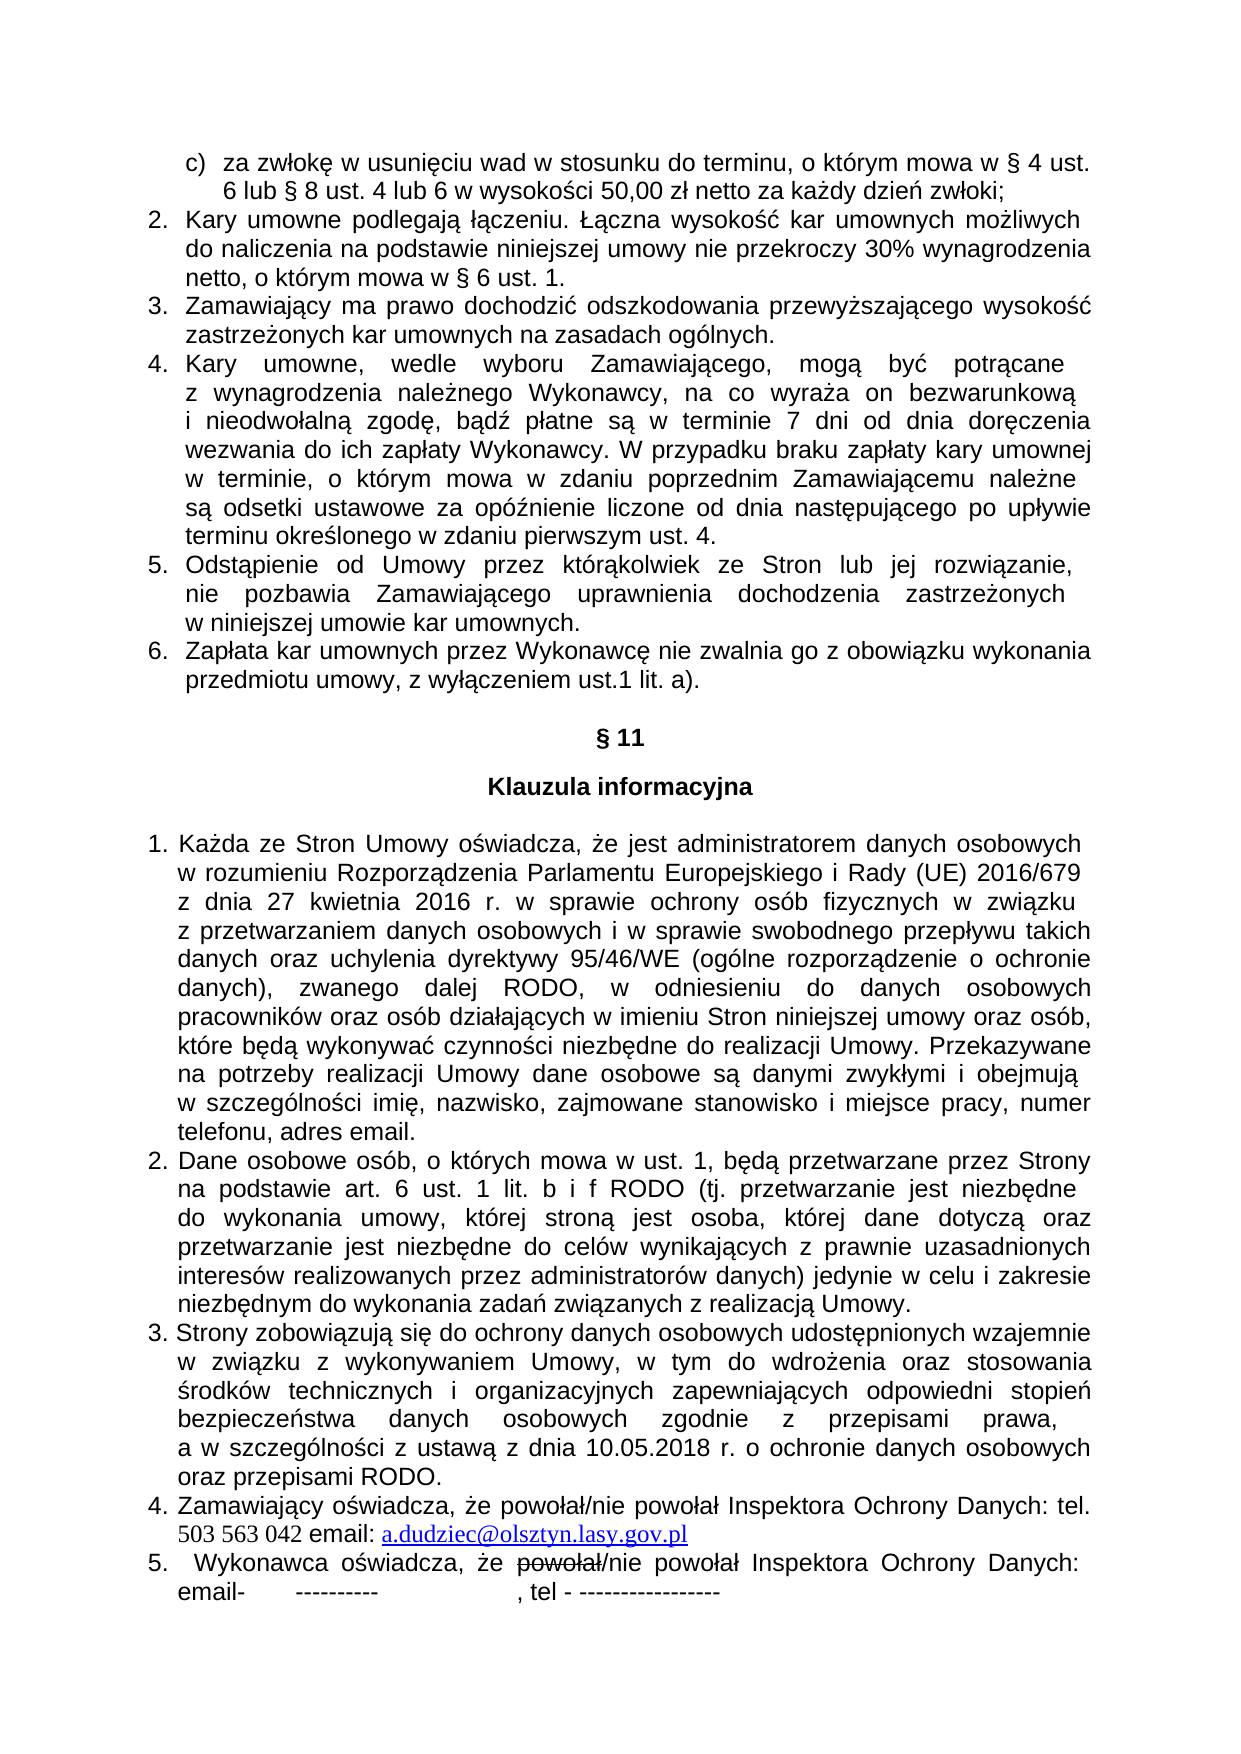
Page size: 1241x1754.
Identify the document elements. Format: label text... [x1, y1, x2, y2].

list Kary umowne podlegają łączeniu. Łączna wysokość kar umownych możliwych do naliczenia na podstawie niniejszej umowy nie przekroczy 30% wynagrodzenia netto, o którym mowa w § 6 ust. 1. [148, 205, 1093, 291]
text Klauzula informacyjna [148, 772, 1093, 801]
list Zamawiający ma prawo dochodzić odszkodowania przewyższającego wysokość zastrzeżonych kar umownych na zasadach ogólnych. [148, 291, 1093, 349]
text 1. Każda ze Stron Umowy oświadcza, że jest administratorem danych osobowych w rozumieniu Rozporządzenia Parlamentu Europejskiego i Rady (UE) 2016/679 z dnia 27 kwietnia 2016 r. w sprawie ochrony osób fizycznych w związku z przetwarzaniem danych osobowych i w sprawie swobodnego przepływu takich danych oraz uchylenia dyrektywy 95/46/WE (ogólne rozporządzenie o ochronie danych), zwanego dalej RODO, w odniesieniu do danych osobowych pracowników oraz osób działających w imieniu Stron niniejszej umowy oraz osób, które będą wykonywać czynności niezbędne do realizacji Umowy. Przekazywane na potrzeby realizacji Umowy dane osobowe są danymi zwykłymi i obejmują w szczególności imię, nazwisko, zajmowane stanowisko i miejsce pracy, numer telefonu, adres email. [148, 829, 1093, 1146]
text § 11 [148, 723, 1093, 751]
text 5. Wykonawca oświadcza, że powołał/nie powołał Inspektora Ochrony Danych: email- ---------- , tel - ----------------- [148, 1548, 1093, 1606]
text 3. Strony zobowiązują się do ochrony danych osobowych udostępnionych wzajemnie w związku z wykonywaniem Umowy, w tym do wdrożenia oraz stosowania środków technicznych i organizacyjnych zapewniających odpowiedni stopień bezpieczeństwa danych osobowych zgodnie z przepisami prawa, a w szczególności z ustawą z dnia 10.05.2018 r. o ochronie danych osobowych oraz przepisami RODO. [148, 1318, 1093, 1491]
list Kary umowne, wedle wyboru Zamawiającego, mogą być potrącane z wynagrodzenia należnego Wykonawcy, na co wyraża on bezwarunkową i nieodwołalną zgodę, bądź płatne są w terminie 7 dni od dnia doręczenia wezwania do ich zapłaty Wykonawcy. W przypadku braku zapłaty kary umownej w terminie, o którym mowa w zdaniu poprzednim Zamawiającemu należne są odsetki ustawowe za opóźnienie liczone od dnia następującego po upływie terminu określonego w zdaniu pierwszym ust. 4. [148, 349, 1093, 550]
list Odstąpienie od Umowy przez którąkolwiek ze Stron lub jej rozwiązanie, nie pozbawia Zamawiającego uprawnienia dochodzenia zastrzeżonych w niniejszej umowie kar umownych. [148, 550, 1093, 636]
text 4. Zamawiający oświadcza, że powołał/nie powołał Inspektora Ochrony Danych: tel. 503 563 042 email: a.dudziec@olsztyn.lasy.gov.pl [148, 1491, 1093, 1548]
list Zapłata kar umownych przez Wykonawcę nie zwalnia go z obowiązku wykonania przedmiotu umowy, z wyłączeniem ust.1 lit. a). [148, 636, 1093, 694]
text 2. Dane osobowe osób, o których mowa w ust. 1, będą przetwarzane przez Strony na podstawie art. 6 ust. 1 lit. b i f RODO (tj. przetwarzanie jest niezbędne do wykonania umowy, której stroną jest osoba, której dane dotyczą oraz przetwarzanie jest niezbędne do celów wynikających z prawnie uzasadnionych interesów realizowanych przez administratorów danych) jedynie w celu i zakresie niezbędnym do wykonania zadań związanych z realizacją Umowy. [148, 1146, 1093, 1318]
list za zwłokę w usunięciu wad w stosunku do terminu, o którym mowa w § 4 ust. 6 lub § 8 ust. 4 lub 6 w wysokości 50,00 zł netto za każdy dzień zwłoki; [185, 148, 1093, 205]
